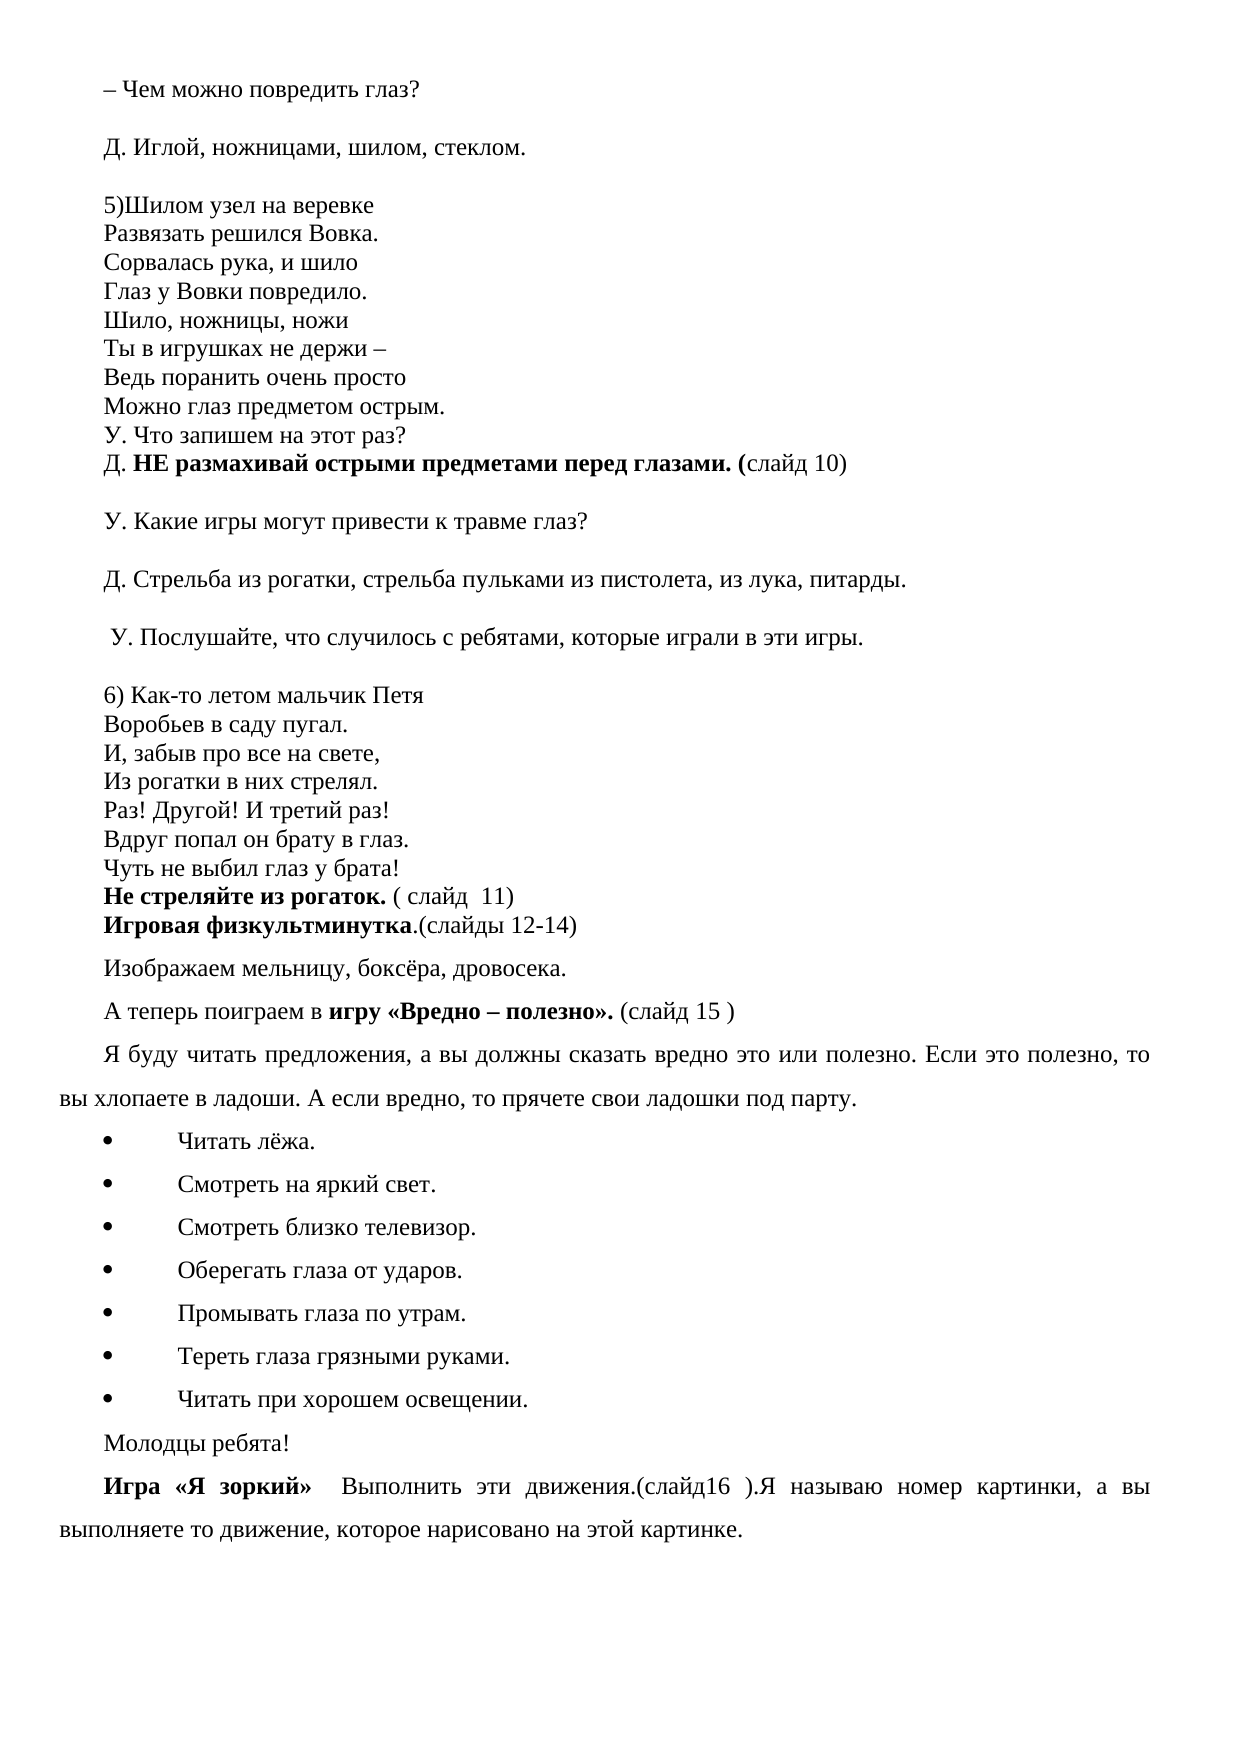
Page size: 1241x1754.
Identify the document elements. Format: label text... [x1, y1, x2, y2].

text Изображаем мельницу, боксёра, дровосека. [59, 953, 1152, 982]
text Сорвалась рука, и шило [59, 247, 1152, 276]
text Д. НЕ размахивай острыми предметами перед глазами. (слайд 10) [59, 448, 1152, 477]
text 5)Шилом узел на веревке [59, 190, 1152, 218]
text Вдруг попал он брату в глаз. [59, 824, 1152, 853]
text У. Какие игры могут привести к травме глаз? [59, 506, 1152, 535]
text – Чем можно повредить глаз? [59, 74, 1152, 103]
text У. Послушайте, что случилось с ребятами, которые играли в эти игры. [59, 622, 1152, 651]
text Д. Иглой, ножницами, шилом, стеклом. [59, 132, 1152, 161]
text Я буду читать предложения, а вы должны сказать вредно это или полезно. Если это полезно, то вы хлопаете в ладоши. А если вредно, то прячете свои ладошки под парту. [59, 1039, 1152, 1111]
text А теперь поиграем в игру «Вредно – полезно». (слайд 15 ) [59, 996, 1152, 1025]
text Воробьев в саду пугал. [59, 709, 1152, 738]
text Ты в игрушках не держи – [59, 333, 1152, 362]
list Читать при хорошем освещении. [59, 1384, 1152, 1413]
text Не стреляйте из рогаток. ( слайд 11) [59, 881, 1152, 910]
text Развязать решился Вовка. [59, 218, 1152, 247]
text 6) Как-то летом мальчик Петя [59, 680, 1152, 709]
text И, забыв про все на свете, [59, 738, 1152, 766]
text Шило, ножницы, ножи [59, 305, 1152, 333]
text Глаз у Вовки повредило. [59, 276, 1152, 305]
list Смотреть близко телевизор. [59, 1212, 1152, 1241]
text Д. Стрельба из рогатки, стрельба пульками из пистолета, из лука, питарды. [59, 564, 1152, 593]
text Игровая физкультминутка.(слайды 12-14) [59, 910, 1152, 939]
list Оберегать глаза от ударов. [59, 1255, 1152, 1284]
list Промывать глаза по утрам. [59, 1298, 1152, 1327]
list Тереть глаза грязными руками. [59, 1341, 1152, 1370]
text Из рогатки в них стрелял. [59, 766, 1152, 795]
text Чуть не выбил глаз у брата! [59, 853, 1152, 881]
text Раз! Другой! И третий раз! [59, 795, 1152, 824]
text Ведь поранить очень просто [59, 362, 1152, 391]
list Смотреть на яркий свет. [59, 1169, 1152, 1198]
text Игра «Я зоркий» Выполнить эти движения.(слайд16 ).Я называю номер картинки, а вы выполняете то движение, которое нарисовано на этой картинке. [59, 1471, 1152, 1543]
text Молодцы ребята! [59, 1428, 1152, 1456]
text У. Что запишем на этот раз? [59, 420, 1152, 448]
text Можно глаз предметом острым. [59, 391, 1152, 420]
list Читать лёжа. [59, 1126, 1152, 1154]
